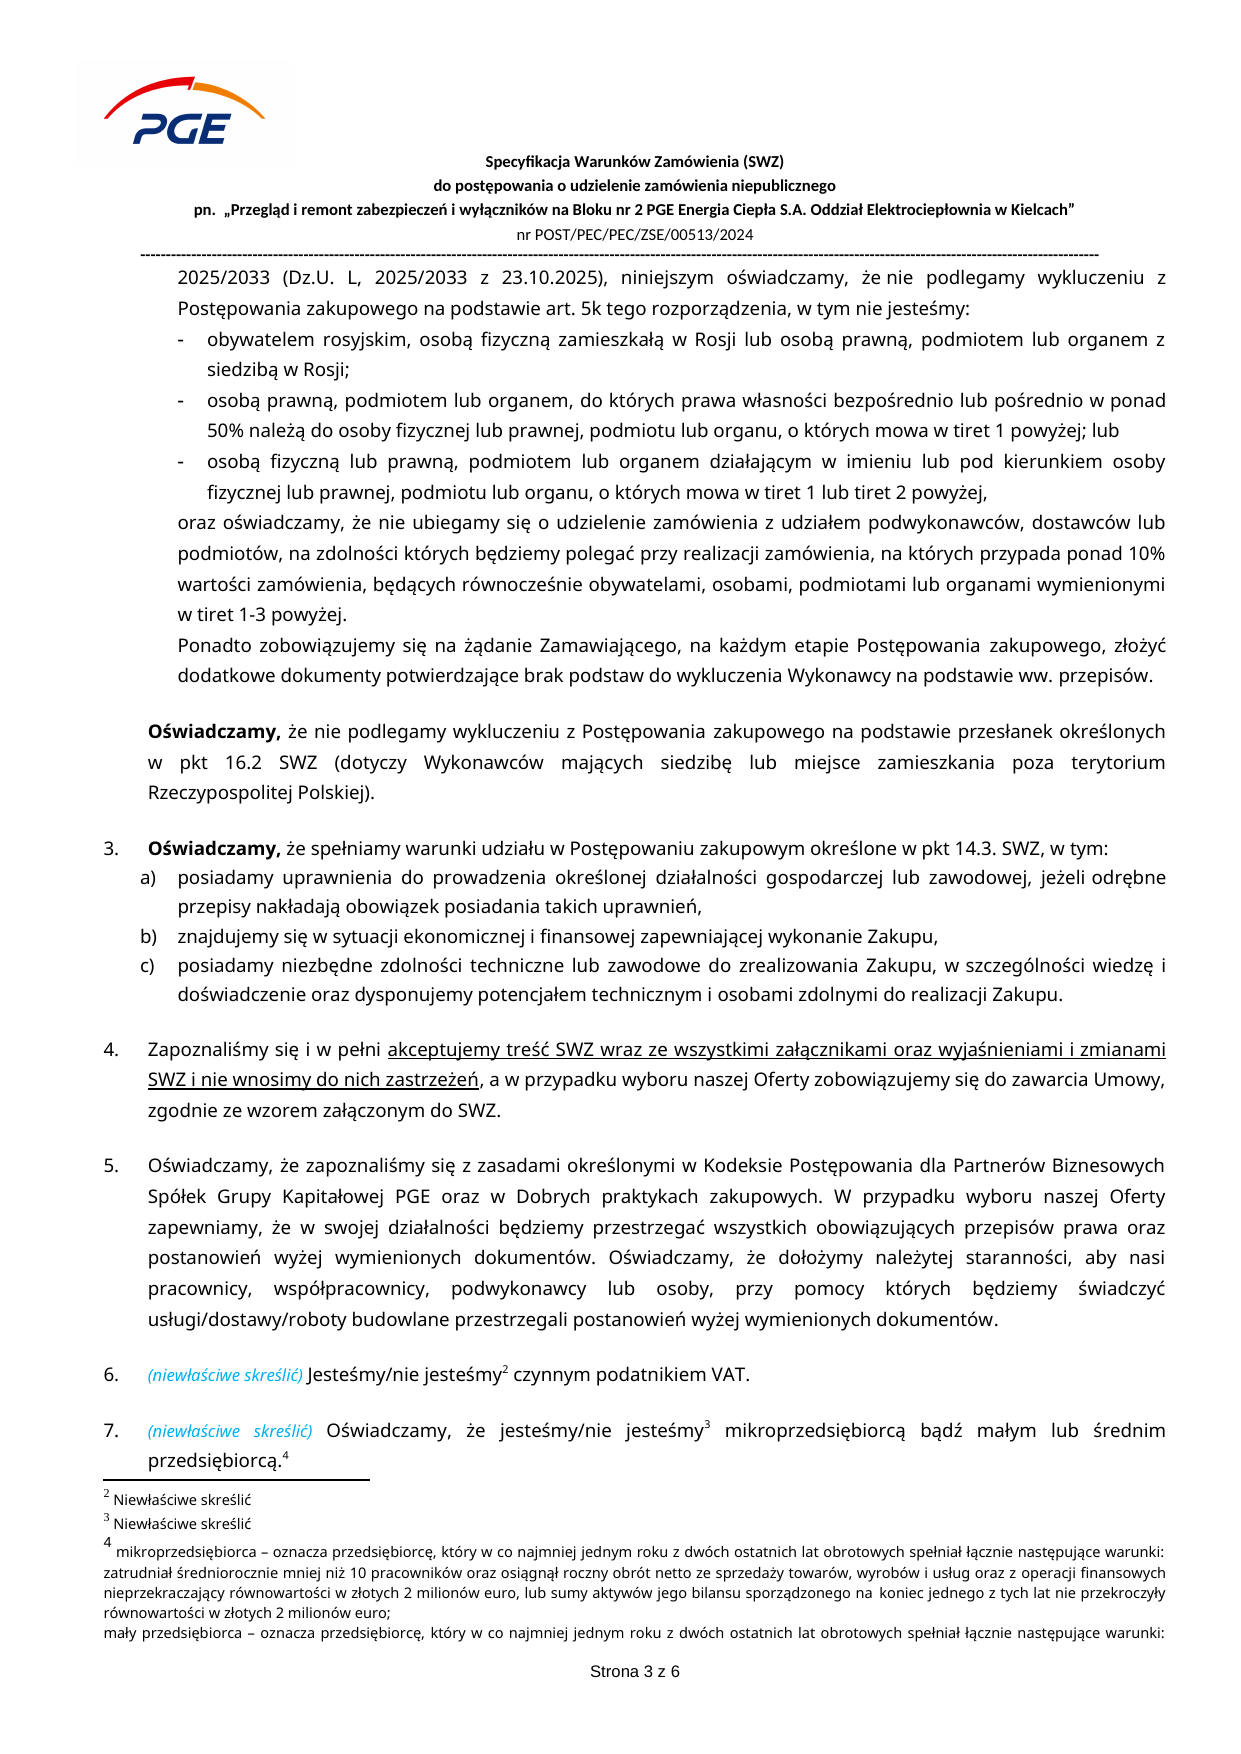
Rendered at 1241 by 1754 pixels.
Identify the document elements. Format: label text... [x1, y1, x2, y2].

list posiadamy uprawnienia do prowadzenia określonej działalności gospodarczej lub zawodowej, jeżeli odrębne przepisy nakładają obowiązek posiadania takich uprawnień, [140, 864, 1166, 919]
list osobą prawną, podmiotem lub organem, do których prawa własności bezpośrednio lub pośrednio w ponad 50% należą do osoby fizycznej lub prawnej, podmiotu lub organu, o których mowa w tiret 1 powyżej; lub [177, 387, 1166, 443]
list osobą fizyczną lub prawną, podmiotem lub organem działającym w imieniu lub pod kierunkiem osoby fizycznej lub prawnej, podmiotu lub organu, o których mowa w tiret 1 lub tiret 2 powyżej, [177, 448, 1166, 504]
list posiadamy niezbędne zdolności techniczne lub zawodowe do zrealizowania Zakupu, w szczególności wiedzę i doświadczenie oraz dysponujemy potencjałem technicznym i osobami zdolnymi do realizacji Zakupu. [140, 952, 1166, 1007]
list Oświadczamy, że spełniamy warunki udziału w Postępowaniu zakupowym określone w pkt 14.3. SWZ, w tym: [103, 835, 1166, 861]
list Oświadczamy, że zapoznaliśmy się z zasadami określonymi w Kodeksie Postępowania dla Partnerów Biznesowych Spółek Grupy Kapitałowej PGE oraz w Dobrych praktykach zakupowych. W przypadku wyboru naszej Oferty zapewniamy, że w swojej działalności będziemy przestrzegać wszystkich obowiązujących przepisów prawa oraz postanowień wyżej wymienionych dokumentów. Oświadczamy, że dołożymy należytej staranności, aby nasi pracownicy, współpracownicy, podwykonawcy lub osoby, przy pomocy których będziemy świadczyć usługi/dostawy/roboty budowlane przestrzegali postanowień wyżej wymienionych dokumentów. [103, 1153, 1166, 1331]
list obywatelem rosyjskim, osobą fizyczną zamieszkałą w Rosji lub osobą prawną, podmiotem lub organem z siedzibą w Rosji; [177, 326, 1166, 382]
list (niewłaściwe skreślić) Jesteśmy/nie jesteśmy czynnym podatnikiem VAT. [103, 1361, 1166, 1387]
text Ponadto zobowiązujemy się na żądanie Zamawiającego, na każdym etapie Postępowania zakupowego, złożyć dodatkowe dokumenty potwierdzające brak podstaw do wykluczenia Wykonawcy na podstawie ww. przepisów. [177, 632, 1166, 688]
list Zapoznaliśmy się i w pełni akceptujemy treść SWZ wraz ze wszystkimi załącznikami oraz wyjaśnieniami i zmianami SWZ i nie wnosimy do nich zastrzeżeń, a w przypadku wyboru naszej Oferty zobowiązujemy się do zawarcia Umowy, zgodnie ze wzorem załączonym do SWZ. [103, 1036, 1166, 1123]
list (niewłaściwe skreślić) Oświadczamy, że jesteśmy/nie jesteśmy mikroprzedsiębiorcą bądź małym lub średnim przedsiębiorcą. [103, 1417, 1166, 1473]
text oraz oświadczamy, że nie ubiegamy się o udzielenie zamówienia z udziałem podwykonawców, dostawców lub podmiotów, na zdolności których będziemy polegać przy realizacji zamówienia, na których przypada ponad 10% wartości zamówienia, będących równocześnie obywatelami, osobami, podmiotami lub organami wymienionymi w tiret 1-3 powyżej. [177, 509, 1166, 627]
text Oświadczamy, że nie podlegamy wykluczeniu z Postępowania zakupowego na podstawie przesłanek określonych w pkt 16.2 SWZ (dotyczy Wykonawców mających siedzibę lub miejsce zamieszkania poza terytorium Rzeczypospolitej Polskiej). [148, 718, 1166, 805]
picture [75, 60, 294, 167]
list znajdujemy się w sytuacji ekonomicznej i finansowej zapewniającej wykonanie Zakupu, [140, 923, 1166, 948]
